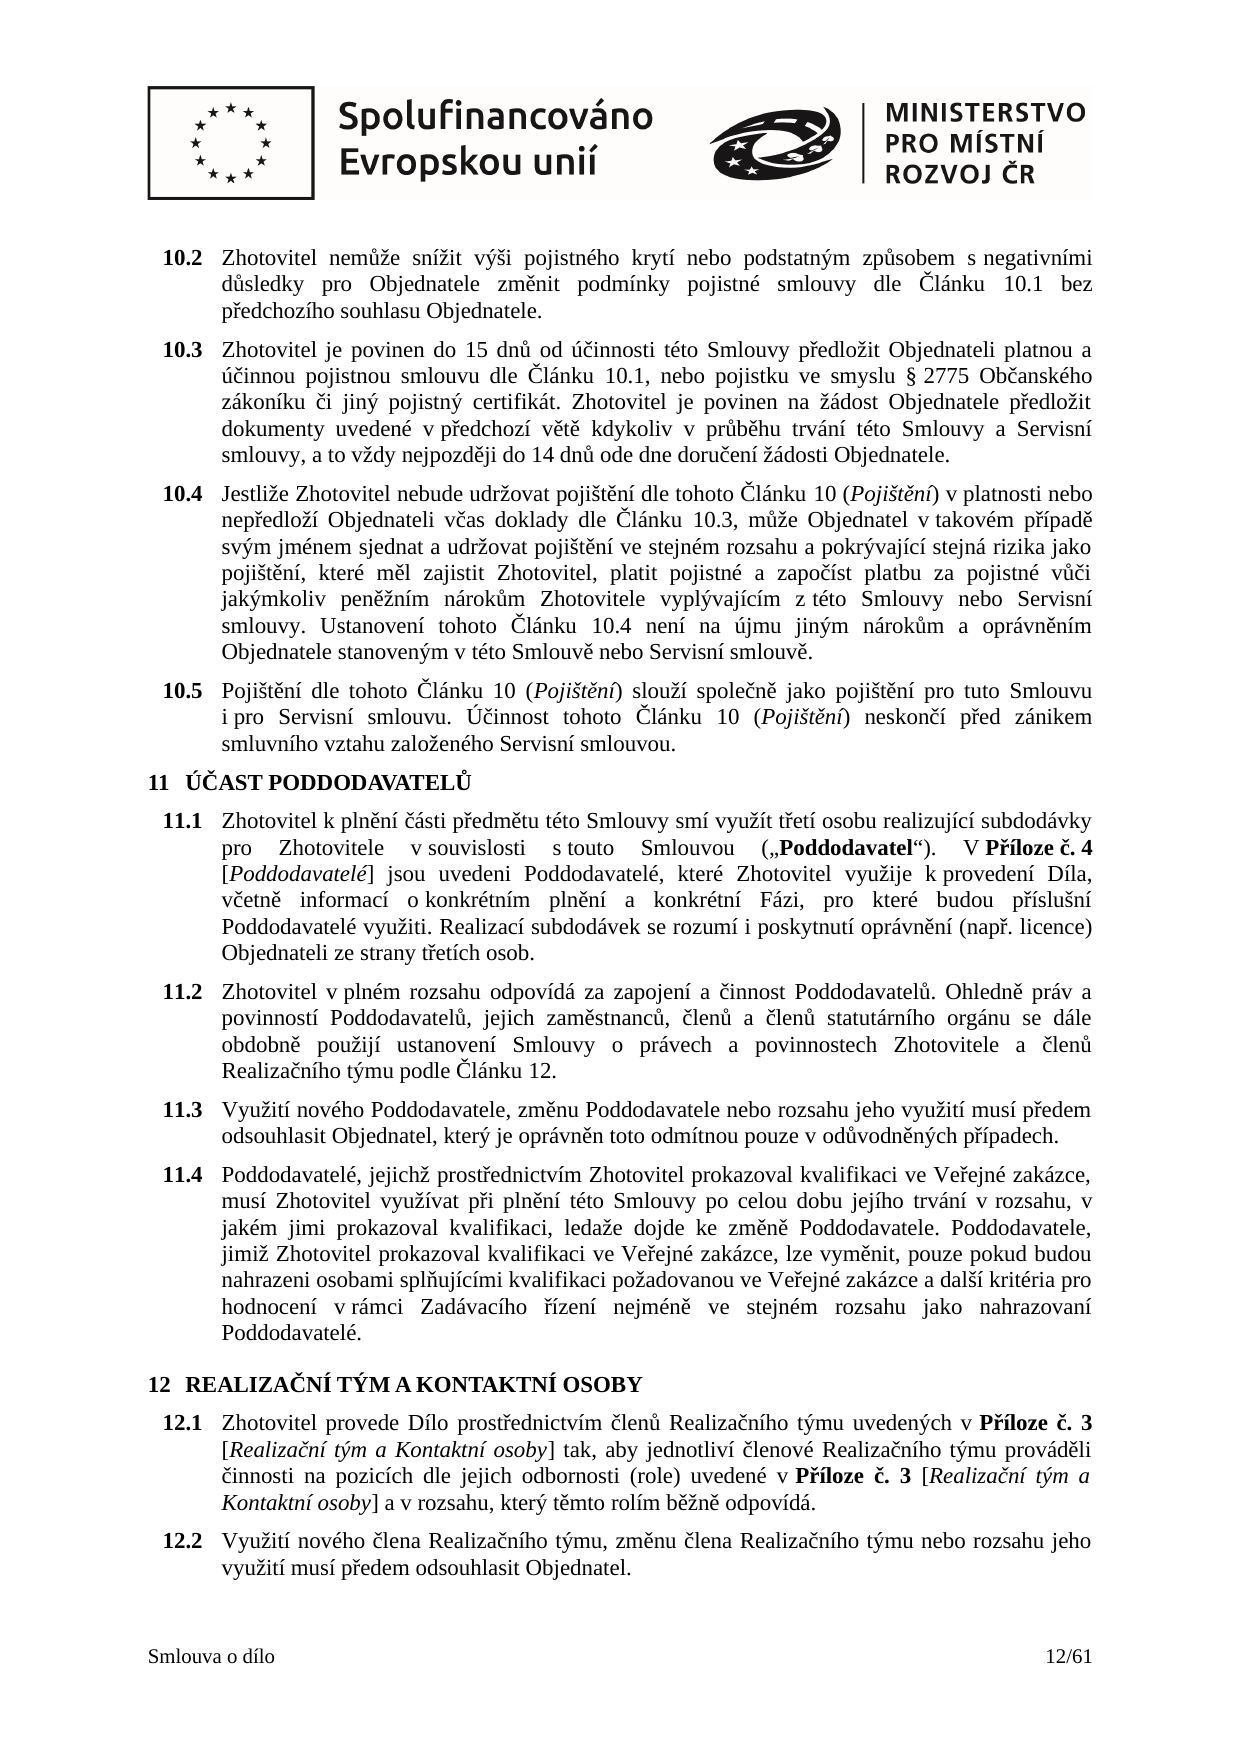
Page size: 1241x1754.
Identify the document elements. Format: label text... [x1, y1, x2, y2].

subtitle Realizační tým a kontaktní osoby [148, 1371, 1093, 1397]
text Pojištění dle tohoto Článku 10 (Pojištění) slouží společně jako pojištění pro tuto Smlouvu i pro Servisní smlouvu. Účinnost tohoto Článku 10 (Pojištění) neskončí před zánikem smluvního vztahu založeného Servisní smlouvou. [162, 677, 1093, 756]
text Zhotovitel je povinen do 15 dnů od účinnosti této Smlouvy předložit Objednateli platnou a účinnou pojistnou smlouvu dle Článku 10.1, nebo pojistku ve smyslu § 2775 Občanského zákoníku či jiný pojistný certifikát. Zhotovitel je povinen na žádost Objednatele předložit dokumenty uvedené v předchozí větě kdykoliv v průběhu trvání této Smlouvy a Servisní smlouvy, a to vždy nejpozději do 14 dnů ode dne doručení žádosti Objednatele. [162, 336, 1093, 467]
picture [147, 86, 1093, 200]
text Zhotovitel nemůže snížit výši pojistného krytí nebo podstatným způsobem s negativními důsledky pro Objednatele změnit podmínky pojistné smlouvy dle Článku 10.1 bez předchozího souhlasu Objednatele. [162, 244, 1093, 323]
text Zhotovitel v plném rozsahu odpovídá za zapojení a činnost Poddodavatelů. Ohledně práv a povinností Poddodavatelů, jejich zaměstnanců, členů a členů statutárního orgánu se dále obdobně použijí ustanovení Smlouvy o právech a povinnostech Zhotovitele a členů Realizačního týmu podle Článku 12. [162, 978, 1093, 1083]
text Využití nového člena Realizačního týmu, změnu člena Realizačního týmu nebo rozsahu jeho využití musí předem odsouhlasit Objednatel. [162, 1527, 1093, 1580]
text Zhotovitel k plnění části předmětu této Smlouvy smí využít třetí osobu realizující subdodávky pro Zhotovitele v souvislosti s touto Smlouvou („Poddodavatel“). V Příloze č. 4 [Poddodavatelé] jsou uvedeni Poddodavatelé, které Zhotovitel využije k provedení Díla, včetně informací o konkrétním plnění a konkrétní Fázi, pro které budou příslušní Poddodavatelé využiti. Realizací subdodávek se rozumí i poskytnutí oprávnění (např. licence) Objednateli ze strany třetích osob. [162, 807, 1093, 966]
text Využití nového Poddodavatele, změnu Poddodavatele nebo rozsahu jeho využití musí předem odsouhlasit Objednatel, který je oprávněn toto odmítnou pouze v odůvodněných případech. [162, 1096, 1093, 1149]
subtitle Účast Poddodavatelů [148, 768, 1093, 795]
text Zhotovitel provede Dílo prostřednictvím členů Realizačního týmu uvedených v Příloze č. 3 [Realizační tým a Kontaktní osoby] tak, aby jednotliví členové Realizačního týmu prováděli činnosti na pozicích dle jejich odbornosti (role) uvedené v Příloze č. 3 [Realizační tým a Kontaktní osoby] a v rozsahu, který těmto rolím běžně odpovídá. [162, 1409, 1093, 1515]
text Jestliže Zhotovitel nebude udržovat pojištění dle tohoto Článku 10 (Pojištění) v platnosti nebo nepředloží Objednateli včas doklady dle Článku 10.3, může Objednatel v takovém případě svým jménem sjednat a udržovat pojištění ve stejném rozsahu a pokrývající stejná rizika jako pojištění, které měl zajistit Zhotovitel, platit pojistné a započíst platbu za pojistné vůči jakýmkoliv peněžním nárokům Zhotovitele vyplývajícím z této Smlouvy nebo Servisní smlouvy. Ustanovení tohoto Článku 10.4 není na újmu jiným nárokům a oprávněním Objednatele stanoveným v této Smlouvě nebo Servisní smlouvě. [162, 480, 1093, 664]
text Poddodavatelé, jejichž prostřednictvím Zhotovitel prokazoval kvalifikaci ve Veřejné zakázce, musí Zhotovitel využívat při plnění této Smlouvy po celou dobu jejího trvání v rozsahu, v jakém jimi prokazoval kvalifikaci, ledaže dojde ke změně Poddodavatele. Poddodavatele, jimiž Zhotovitel prokazoval kvalifikaci ve Veřejné zakázce, lze vyměnit, pouze pokud budou nahrazeni osobami splňujícími kvalifikaci požadovanou ve Veřejné zakázce a další kritéria pro hodnocení v rámci Zadávacího řízení nejméně ve stejném rozsahu jako nahrazovaní Poddodavatelé. [162, 1161, 1093, 1346]
